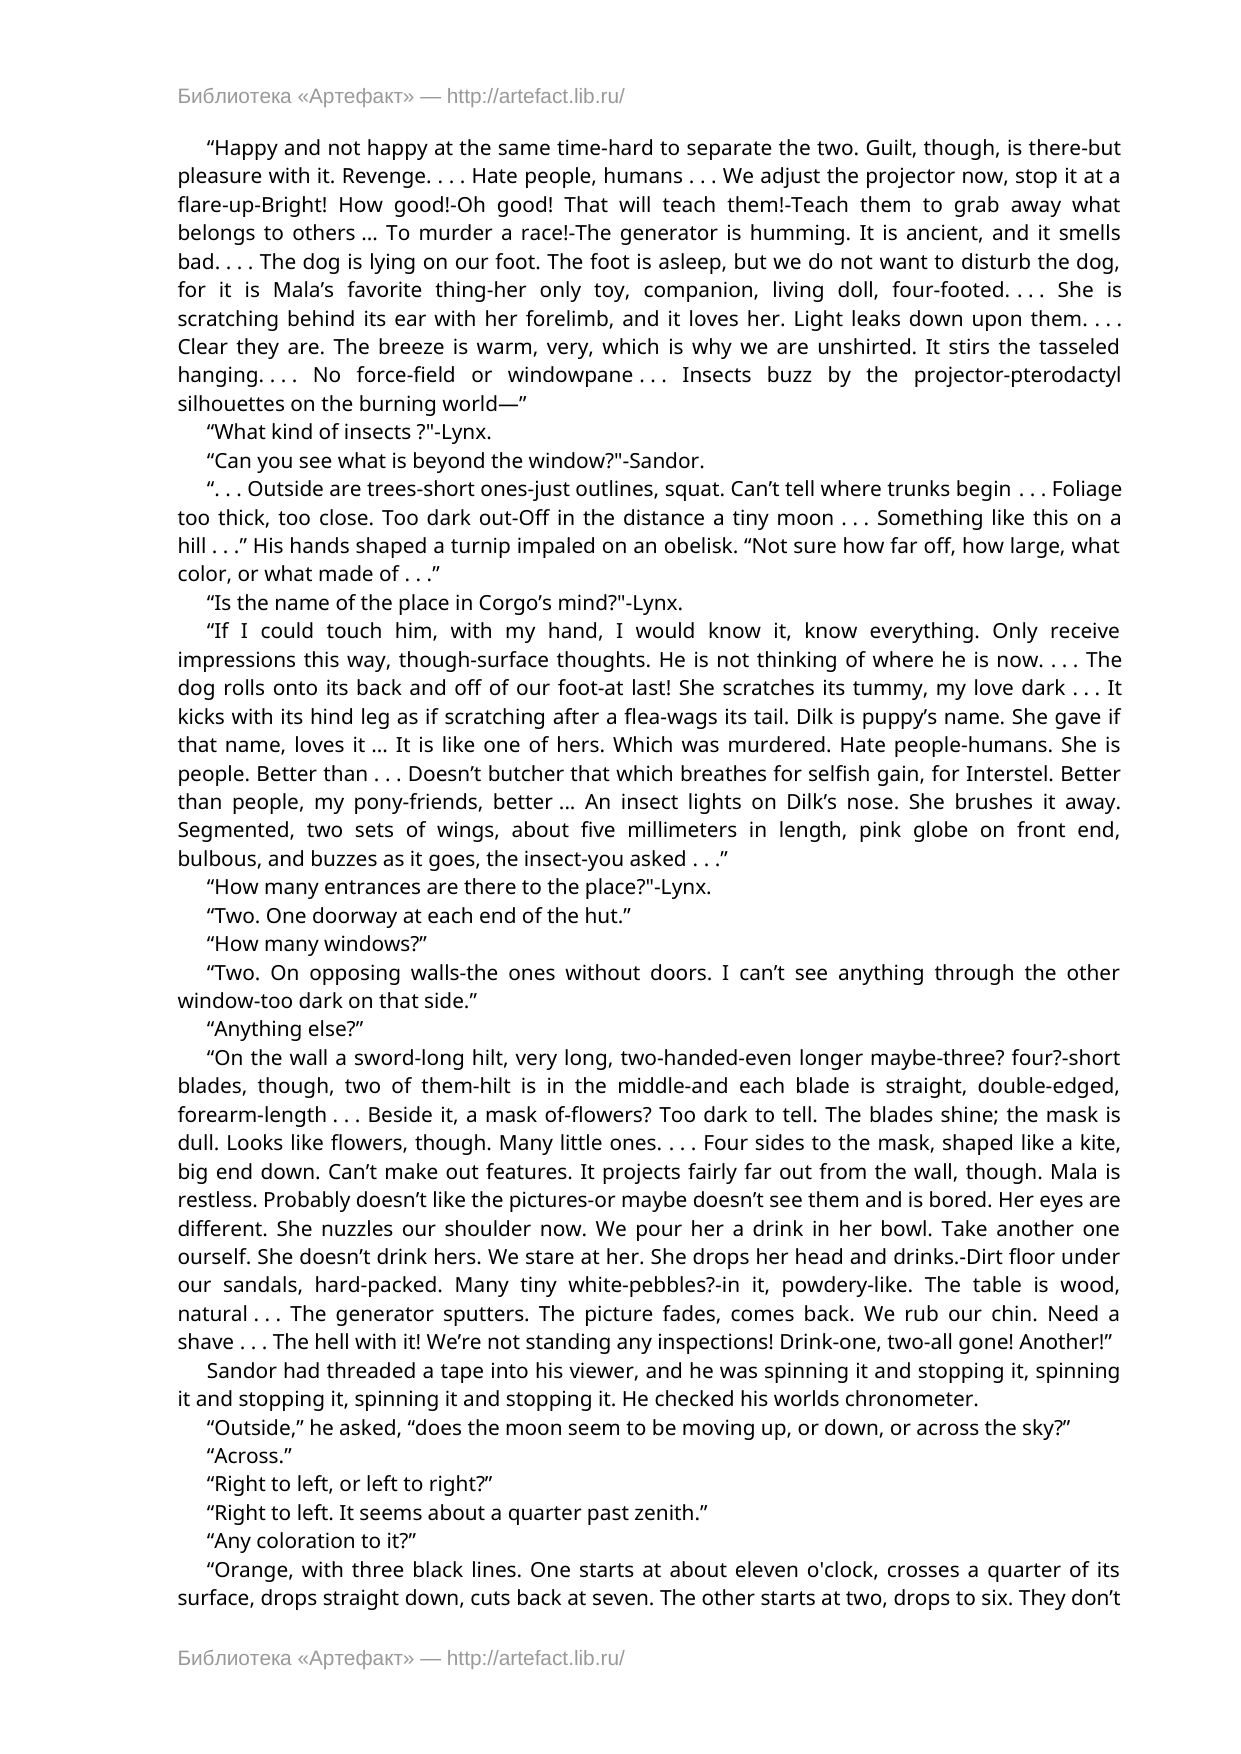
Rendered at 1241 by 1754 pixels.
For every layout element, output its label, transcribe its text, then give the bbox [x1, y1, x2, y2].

text “Right to left, or left to right?” [177, 1469, 1122, 1498]
text “Happy and not happy at the same time-hard to separate the two. Guilt, though, is there-but pleasure with it. Revenge. . . . Hate people, humans . . . We adjust the projector now, stop it at a flare-up-Bright! How good!-Oh good! That will teach them!-Teach them to grab away what belongs to others ... To murder a race!-The generator is humming. It is ancient, and it smells bad. . . . The dog is lying on our foot. The foot is asleep, but we do not want to disturb the dog, for it is Mala’s favorite thing-her only toy, companion, living doll, four-footed. . . . She is scratching behind its ear with her forelimb, and it loves her. Light leaks down upon them. . . . Clear they are. The breeze is warm, very, which is why we are unshirted. It stirs the tasseled hanging. . . . No force-field or windowpane . . . Insects buzz by the projector-pterodactyl silhouettes on the burning world—” [177, 133, 1122, 417]
text “Any coloration to it?” [177, 1526, 1122, 1555]
text “Two. On opposing walls-the ones without doors. I can’t see anything through the other window-too dark on that side.” [177, 958, 1122, 1014]
text “Outside,” he asked, “does the moon seem to be moving up, or down, or across the sky?” [177, 1413, 1122, 1441]
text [177, 1555, 1122, 1612]
text “If I could touch him, with my hand, I would know it, know everything. Only receive impressions this way, though-surface thoughts. He is not thinking of where he is now. . . . The dog rolls onto its back and off of our foot-at last! She scratches its tummy, my love dark . . . It kicks with its hind leg as if scratching after a flea-wags its tail. Dilk is puppy’s name. She gave if that name, loves it ... It is like one of hers. Which was murdered. Hate people-humans. She is people. Better than . . . Doesn’t butcher that which breathes for selfish gain, for Interstel. Better than people, my pony-friends, better ... An insect lights on Dilk’s nose. She brushes it away. Segmented, two sets of wings, about five millimeters in length, pink globe on front end, bulbous, and buzzes as it goes, the insect-you asked . . .” [177, 616, 1122, 872]
text “On the wall a sword-long hilt, very long, two-handed-even longer maybe-three? four?-short blades, though, two of them-hilt is in the middle-and each blade is straight, double-edged, forearm-length . . . Beside it, a mask of-flowers? Too dark to tell. The blades shine; the mask is dull. Looks like flowers, though. Many little ones. . . . Four sides to the mask, shaped like a kite, big end down. Can’t make out features. It projects fairly far out from the wall, though. Mala is restless. Probably doesn’t like the pictures-or maybe doesn’t see them and is bored. Her eyes are different. She nuzzles our shoulder now. We pour her a drink in her bowl. Take another one ourself. She doesn’t drink hers. We stare at her. She drops her head and drinks.-Dirt floor under our sandals, hard-packed. Many tiny white-pebbles?-in it, powdery-like. The table is wood, natural . . . The generator sputters. The picture fades, comes back. We rub our chin. Need a shave . . . The hell with it! We’re not standing any inspections! Drink-one, two-all gone! Another!” [177, 1043, 1122, 1356]
text “Across.” [177, 1441, 1122, 1469]
text Sandor had threaded a tape into his viewer, and he was spinning it and stopping it, spinning it and stopping it, spinning it and stopping it. He checked his worlds chronometer. [177, 1356, 1122, 1413]
text “Is the name of the place in Corgo’s mind?"-Lynx. [177, 588, 1122, 616]
text “What kind of insects ?"-Lynx. [177, 417, 1122, 446]
text “Right to left. It seems about a quarter past zenith.” [177, 1498, 1122, 1526]
text “How many windows?” [177, 929, 1122, 958]
text “Anything else?” [177, 1014, 1122, 1043]
text “Two. One doorway at each end of the hut.” [177, 901, 1122, 929]
text “. . . Outside are trees-short ones-just outlines, squat. Can’t tell where trunks begin . . . Foliage too thick, too close. Too dark out-Off in the distance a tiny moon . . . Something like this on a hill . . .” His hands shaped a turnip impaled on an obelisk. “Not sure how far off, how large, what color, or what made of . . .” [177, 474, 1122, 588]
text “How many entrances are there to the place?"-Lynx. [177, 872, 1122, 901]
text “Can you see what is beyond the window?"-Sandor. [177, 446, 1122, 474]
